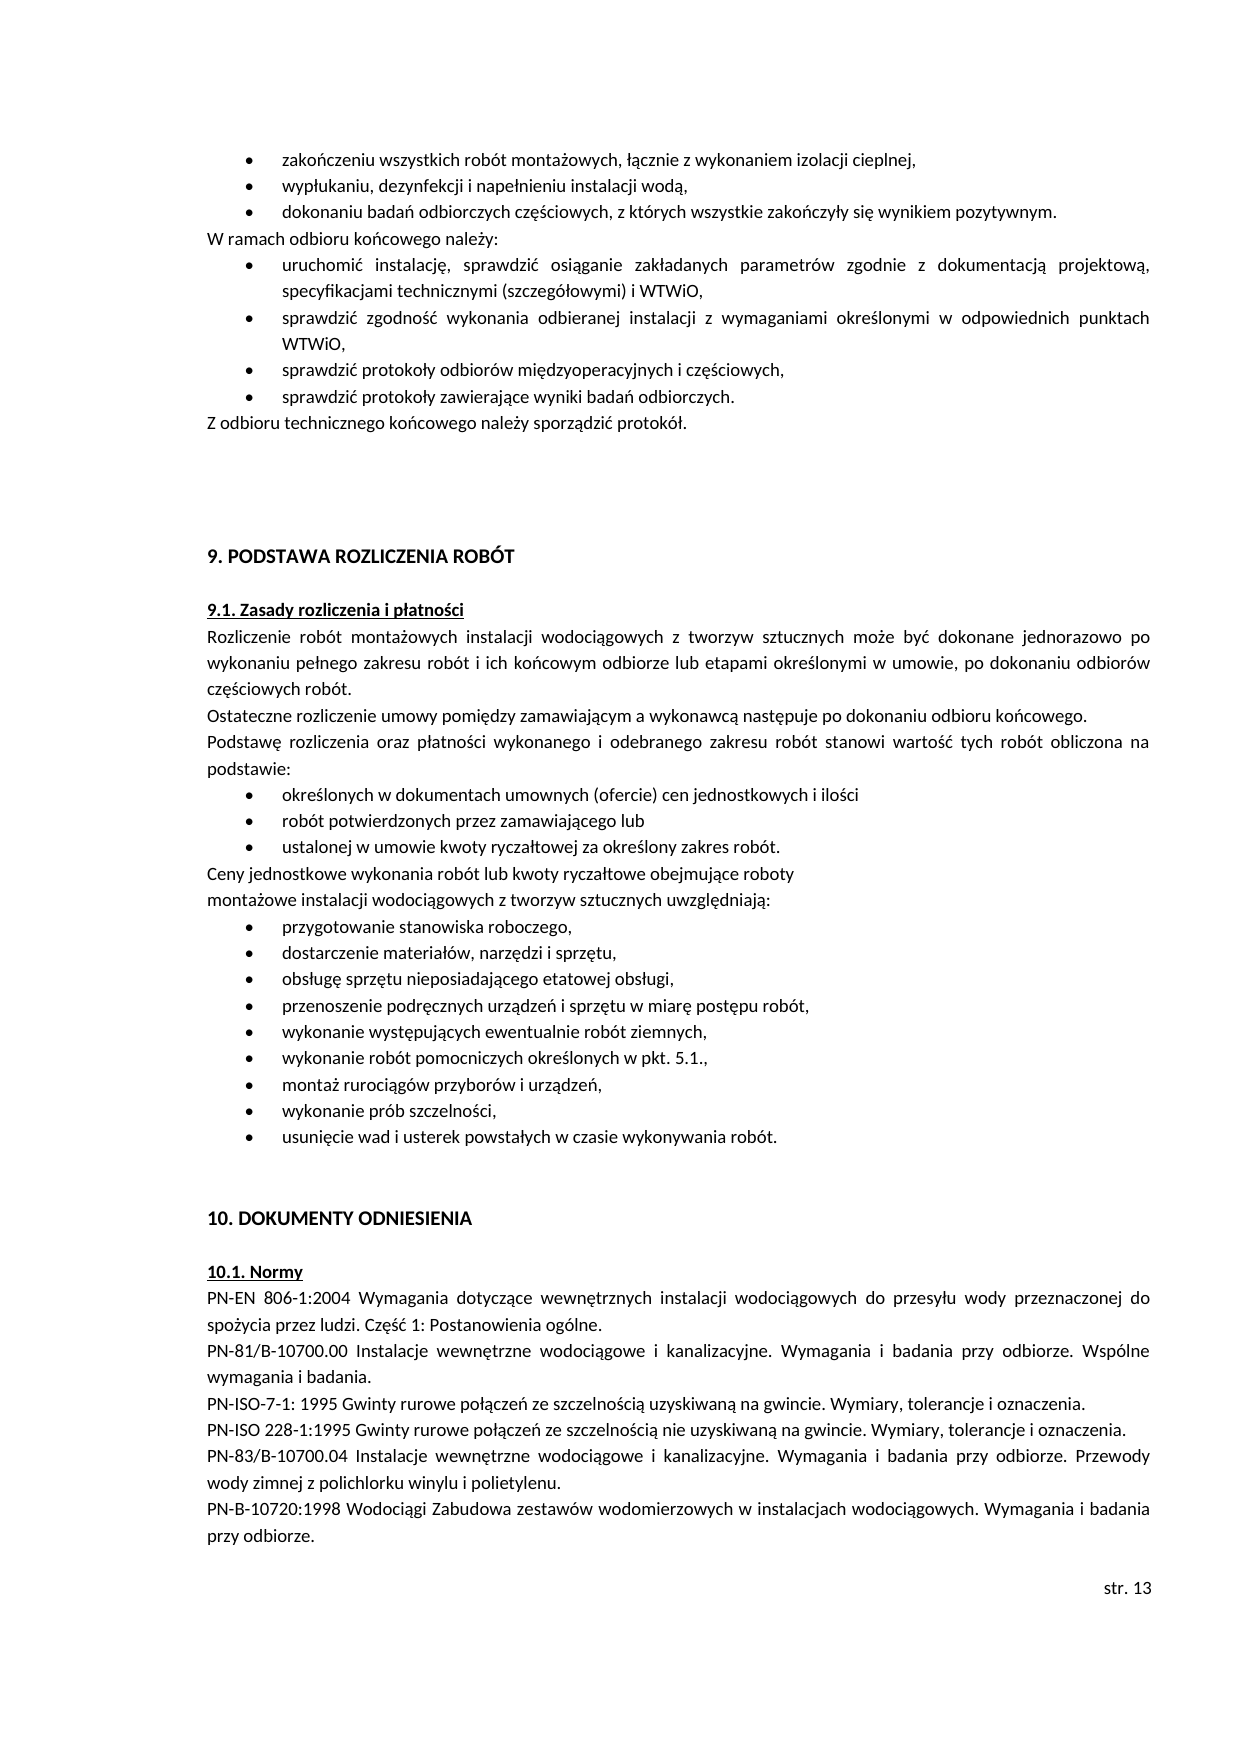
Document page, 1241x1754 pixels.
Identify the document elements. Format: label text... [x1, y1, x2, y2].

subtitle 9.1. Zasady rozliczenia i płatności [207, 598, 1152, 621]
list przygotowanie stanowiska roboczego, [244, 915, 1152, 938]
text PN-ISO 228-1:1995 Gwinty rurowe połączeń ze szczelnością nie uzyskiwaną na gwincie. Wymiary, tolerancje i oznaczenia. [207, 1418, 1152, 1441]
text W ramach odbioru końcowego należy: [207, 227, 1152, 250]
text Rozliczenie robót montażowych instalacji wodociągowych z tworzyw sztucznych może być dokonane jednorazowo po wykonaniu pełnego zakresu robót i ich końcowym odbiorze lub etapami określonymi w umowie, po dokonaniu odbiorów częściowych robót. [207, 625, 1152, 701]
subtitle 9. PODSTAWA ROZLICZENIA ROBÓT [207, 543, 1152, 568]
text PN-EN 806-1:2004 Wymagania dotyczące wewnętrznych instalacji wodociągowych do przesyłu wody przeznaczonej do spożycia przez ludzi. Część 1: Postanowienia ogólne. [207, 1287, 1152, 1336]
text Ostateczne rozliczenie umowy pomiędzy zamawiającym a wykonawcą następuje po dokonaniu odbioru końcowego. [207, 704, 1152, 727]
text PN-ISO-7-1: 1995 Gwinty rurowe połączeń ze szczelnością uzyskiwaną na gwincie. Wymiary, tolerancje i oznaczenia. [207, 1392, 1152, 1415]
list obsługę sprzętu nieposiadającego etatowej obsługi, [244, 967, 1152, 990]
text Z odbioru technicznego końcowego należy sporządzić protokół. [207, 411, 1152, 434]
text PN-81/B-10700.00 Instalacje wewnętrzne wodociągowe i kanalizacyjne. Wymagania i badania przy odbiorze. Wspólne wymagania i badania. [207, 1339, 1152, 1388]
list usunięcie wad i usterek powstałych w czasie wykonywania robót. [244, 1126, 1152, 1148]
text montażowe instalacji wodociągowych z tworzyw sztucznych uwzględniają: [207, 888, 1152, 911]
list wypłukaniu, dezynfekcji i napełnieniu instalacji wodą, [244, 174, 1152, 197]
list wykonanie prób szczelności, [244, 1099, 1152, 1122]
text Podstawę rozliczenia oraz płatności wykonanego i odebranego zakresu robót stanowi wartość tych robót obliczona na podstawie: [207, 730, 1152, 779]
list wykonanie robót pomocniczych określonych w pkt. 5.1., [244, 1047, 1152, 1069]
list sprawdzić protokoły zawierające wyniki badań odbiorczych. [244, 385, 1152, 408]
list sprawdzić zgodność wykonania odbieranej instalacji z wymaganiami określonymi w odpowiednich punktach WTWiO, [244, 306, 1152, 355]
text Ceny jednostkowe wykonania robót lub kwoty ryczałtowe obejmujące roboty [207, 862, 1152, 885]
list dokonaniu badań odbiorczych częściowych, z których wszystkie zakończyły się wynikiem pozytywnym. [244, 200, 1152, 223]
list dostarczenie materiałów, narzędzi i sprzętu, [244, 941, 1152, 964]
list uruchomić instalację, sprawdzić osiąganie zakładanych parametrów zgodnie z dokumentacją projektową, specyfikacjami technicznymi (szczegółowymi) i WTWiO, [244, 253, 1152, 302]
subtitle 10.1. Normy [207, 1260, 1152, 1283]
text PN-83/B-10700.04 Instalacje wewnętrzne wodociągowe i kanalizacyjne. Wymagania i badania przy odbiorze. Przewody wody zimnej z polichlorku winylu i polietylenu. [207, 1445, 1152, 1494]
list robót potwierdzonych przez zamawiającego lub [244, 809, 1152, 832]
list wykonanie występujących ewentualnie robót ziemnych, [244, 1020, 1152, 1043]
text PN-B-10720:1998 Wodociągi Zabudowa zestawów wodomierzowych w instalacjach wodociągowych. Wymagania i badania przy odbiorze. [207, 1497, 1152, 1547]
subtitle 10. DOKUMENTY ODNIESIENIA [207, 1205, 1152, 1230]
list przenoszenie podręcznych urządzeń i sprzętu w miarę postępu robót, [244, 994, 1152, 1017]
list sprawdzić protokoły odbiorów międzyoperacyjnych i częściowych, [244, 358, 1152, 381]
list ustalonej w umowie kwoty ryczałtowej za określony zakres robót. [244, 836, 1152, 859]
list montaż rurociągów przyborów i urządzeń, [244, 1073, 1152, 1096]
list zakończeniu wszystkich robót montażowych, łącznie z wykonaniem izolacji cieplnej, [244, 148, 1152, 171]
list określonych w dokumentach umownych (ofercie) cen jednostkowych i ilości [244, 783, 1152, 806]
